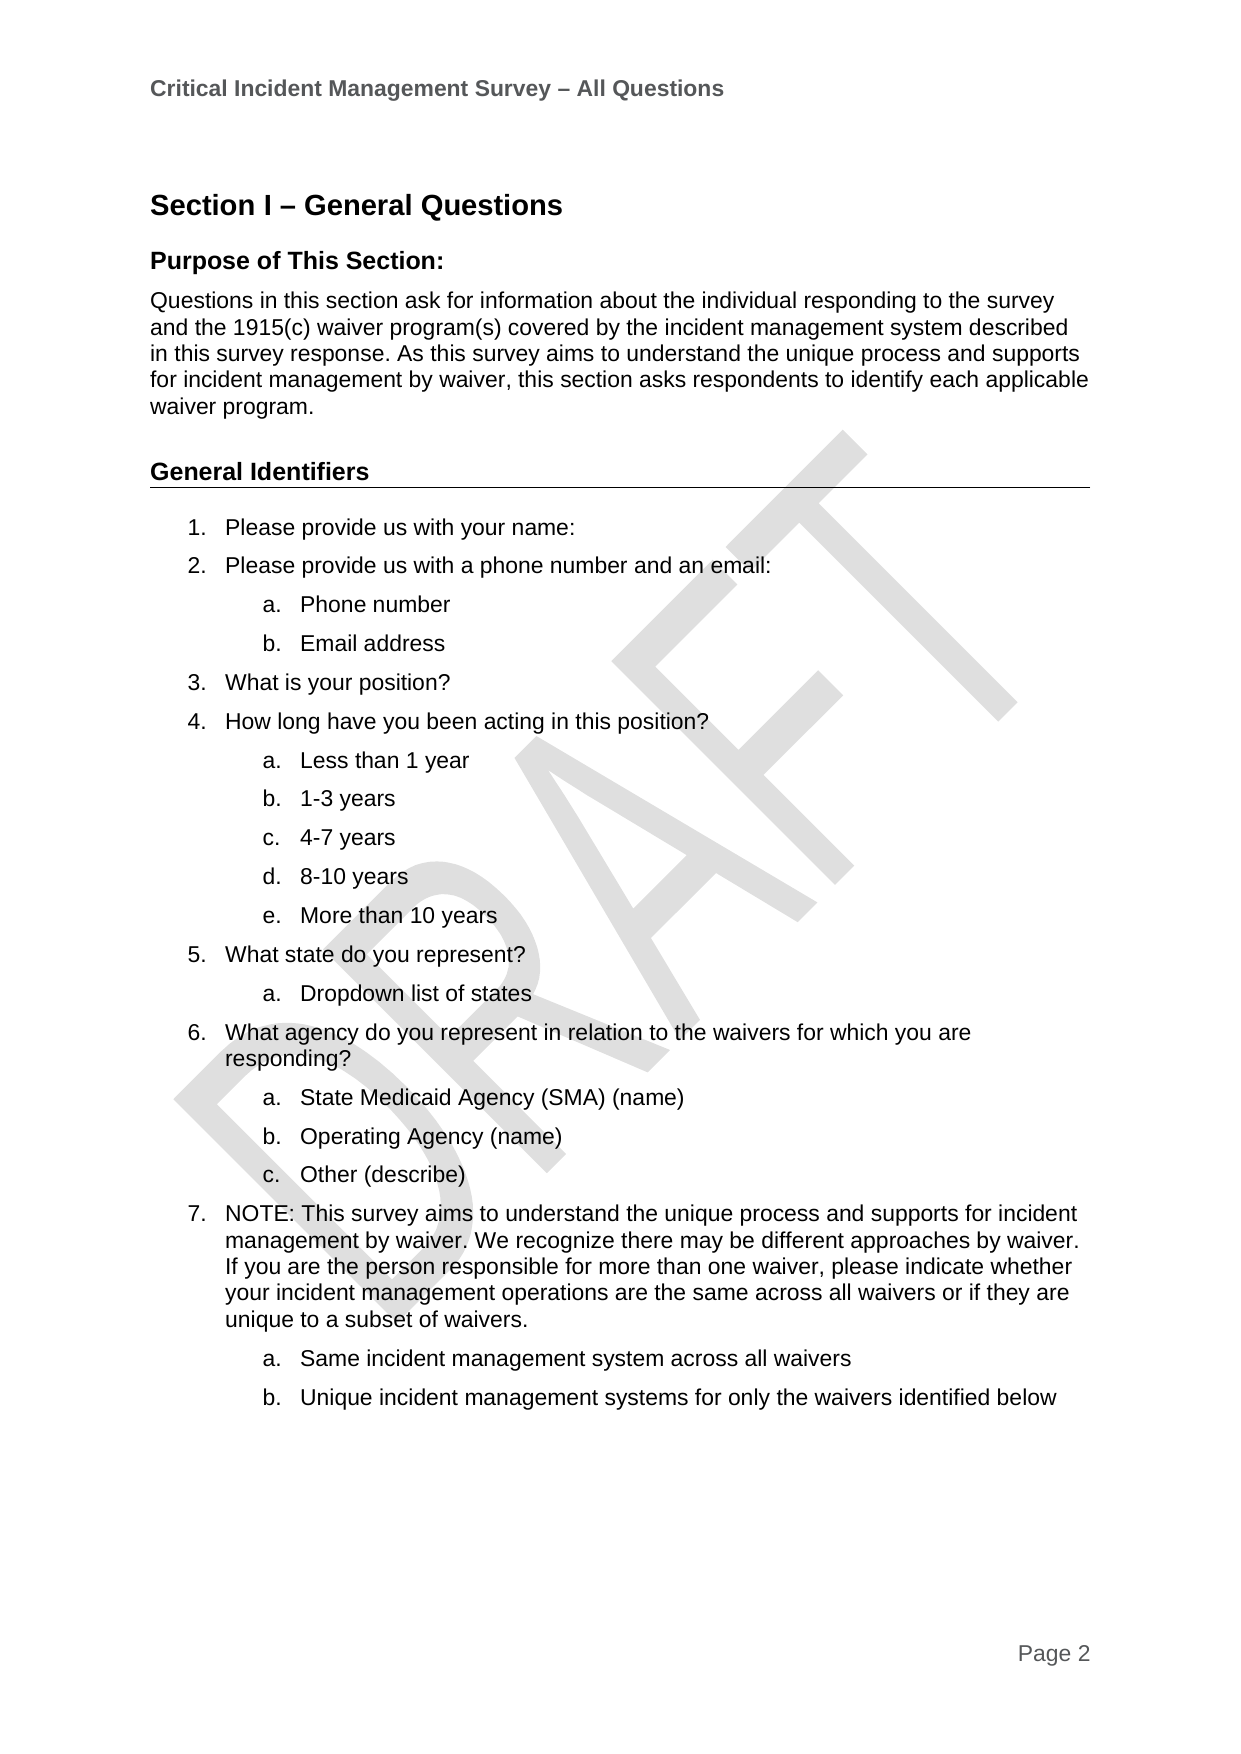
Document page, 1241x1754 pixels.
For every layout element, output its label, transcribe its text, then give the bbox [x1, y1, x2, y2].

list 1-3 years [262, 785, 1090, 812]
list Phone number [262, 591, 1090, 617]
list Unique incident management systems for only the waivers identified below [262, 1383, 1090, 1410]
text Purpose of This Section: [150, 246, 1090, 275]
subtitle General Identifiers [150, 457, 1090, 487]
list What agency do you represent in relation to the waivers for which you are responding? [187, 1018, 1090, 1071]
list Less than 1 year [262, 747, 1090, 773]
list Please provide us with your name: [187, 513, 1090, 540]
list State Medicaid Agency (SMA) (name) [262, 1084, 1090, 1110]
text Questions in this section ask for information about the individual responding to the survey and the 1915(c) waiver program(s) covered by the incident management system described in this survey response. As this survey aims to understand the unique process and supports for incident management by waiver, this section asks respondents to identify each applicable waiver program. [150, 287, 1090, 419]
list NOTE: This survey aims to understand the unique process and supports for incident management by waiver. We recognize there may be different approaches by waiver. If you are the person responsible for more than one waiver, please indicate whether your incident management operations are the same across all waivers or if they are unique to a subset of waivers. [187, 1200, 1090, 1332]
list Same incident management system across all waivers [262, 1344, 1090, 1371]
list What is your position? [187, 669, 1090, 695]
list What state do you represent? [187, 941, 1090, 967]
list Please provide us with a phone number and an email: [187, 552, 1090, 579]
subtitle Section I – General Questions [150, 187, 1090, 221]
list 4-7 years [262, 824, 1090, 851]
list How long have you been acting in this position? [187, 708, 1090, 734]
list Dropdown list of states [262, 980, 1090, 1006]
list More than 10 years [262, 902, 1090, 928]
list Operating Agency (name) [262, 1123, 1090, 1149]
list 8-10 years [262, 863, 1090, 889]
list Other (describe) [262, 1161, 1090, 1188]
list Email address [262, 630, 1090, 656]
